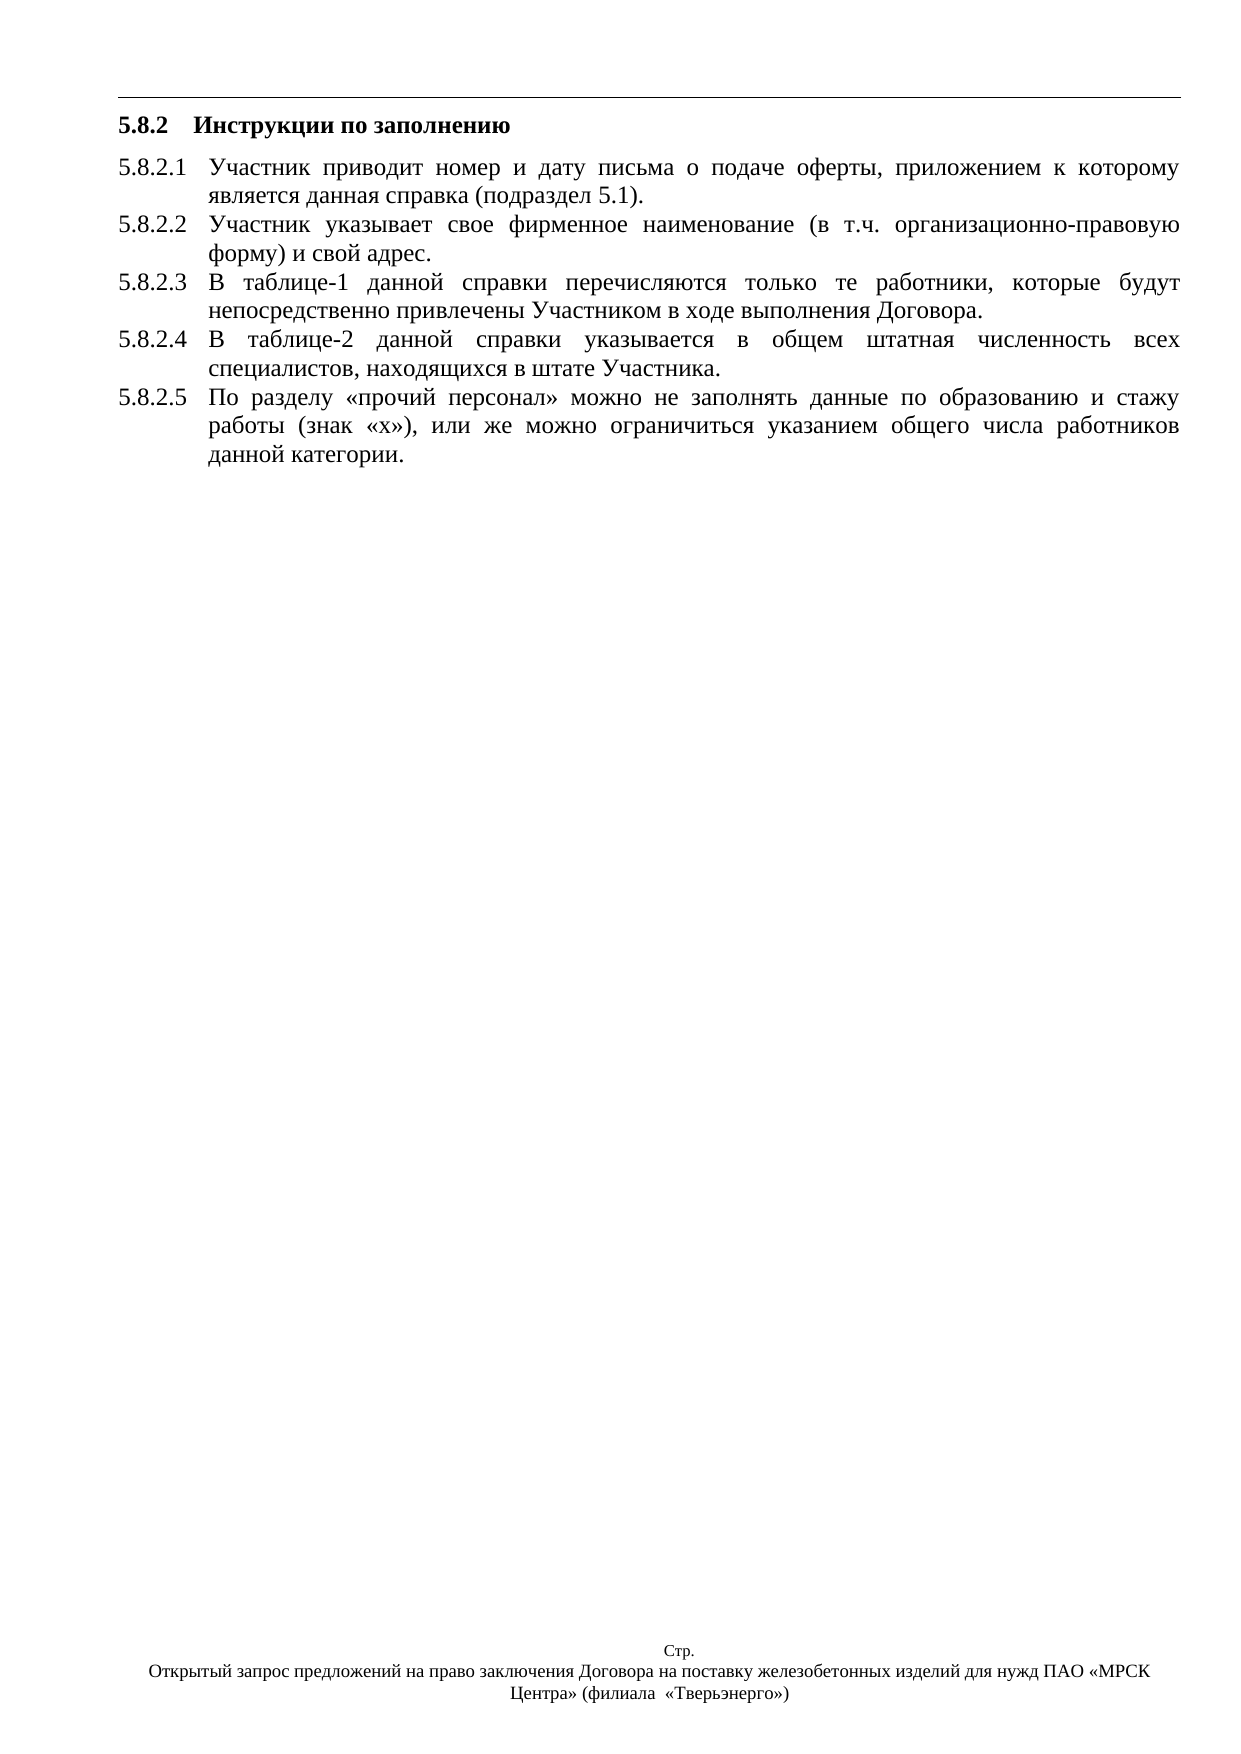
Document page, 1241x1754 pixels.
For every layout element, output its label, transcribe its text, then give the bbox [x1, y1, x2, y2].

list Участник приводит номер и дату письма о подаче оферты, приложением к которому является данная справка (подраздел 5.1). [118, 152, 1181, 209]
list Участник указывает свое фирменное наименование (в т.ч. организационно-правовую форму) и свой адрес. [118, 209, 1181, 267]
list В таблице-2 данной справки указывается в общем штатная численность всех специалистов, находящихся в штате Участника. [118, 324, 1181, 382]
list В таблице-1 данной справки перечисляются только те работники, которые будут непосредственно привлечены Участником в ходе выполнения Договора. [118, 267, 1181, 324]
list По разделу «прочий персонал» можно не заполнять данные по образованию и стажу работы (знак «х»), или же можно ограничиться указанием общего числа работников данной категории. [118, 382, 1181, 468]
subtitle Инструкции по заполнению [118, 111, 1181, 139]
